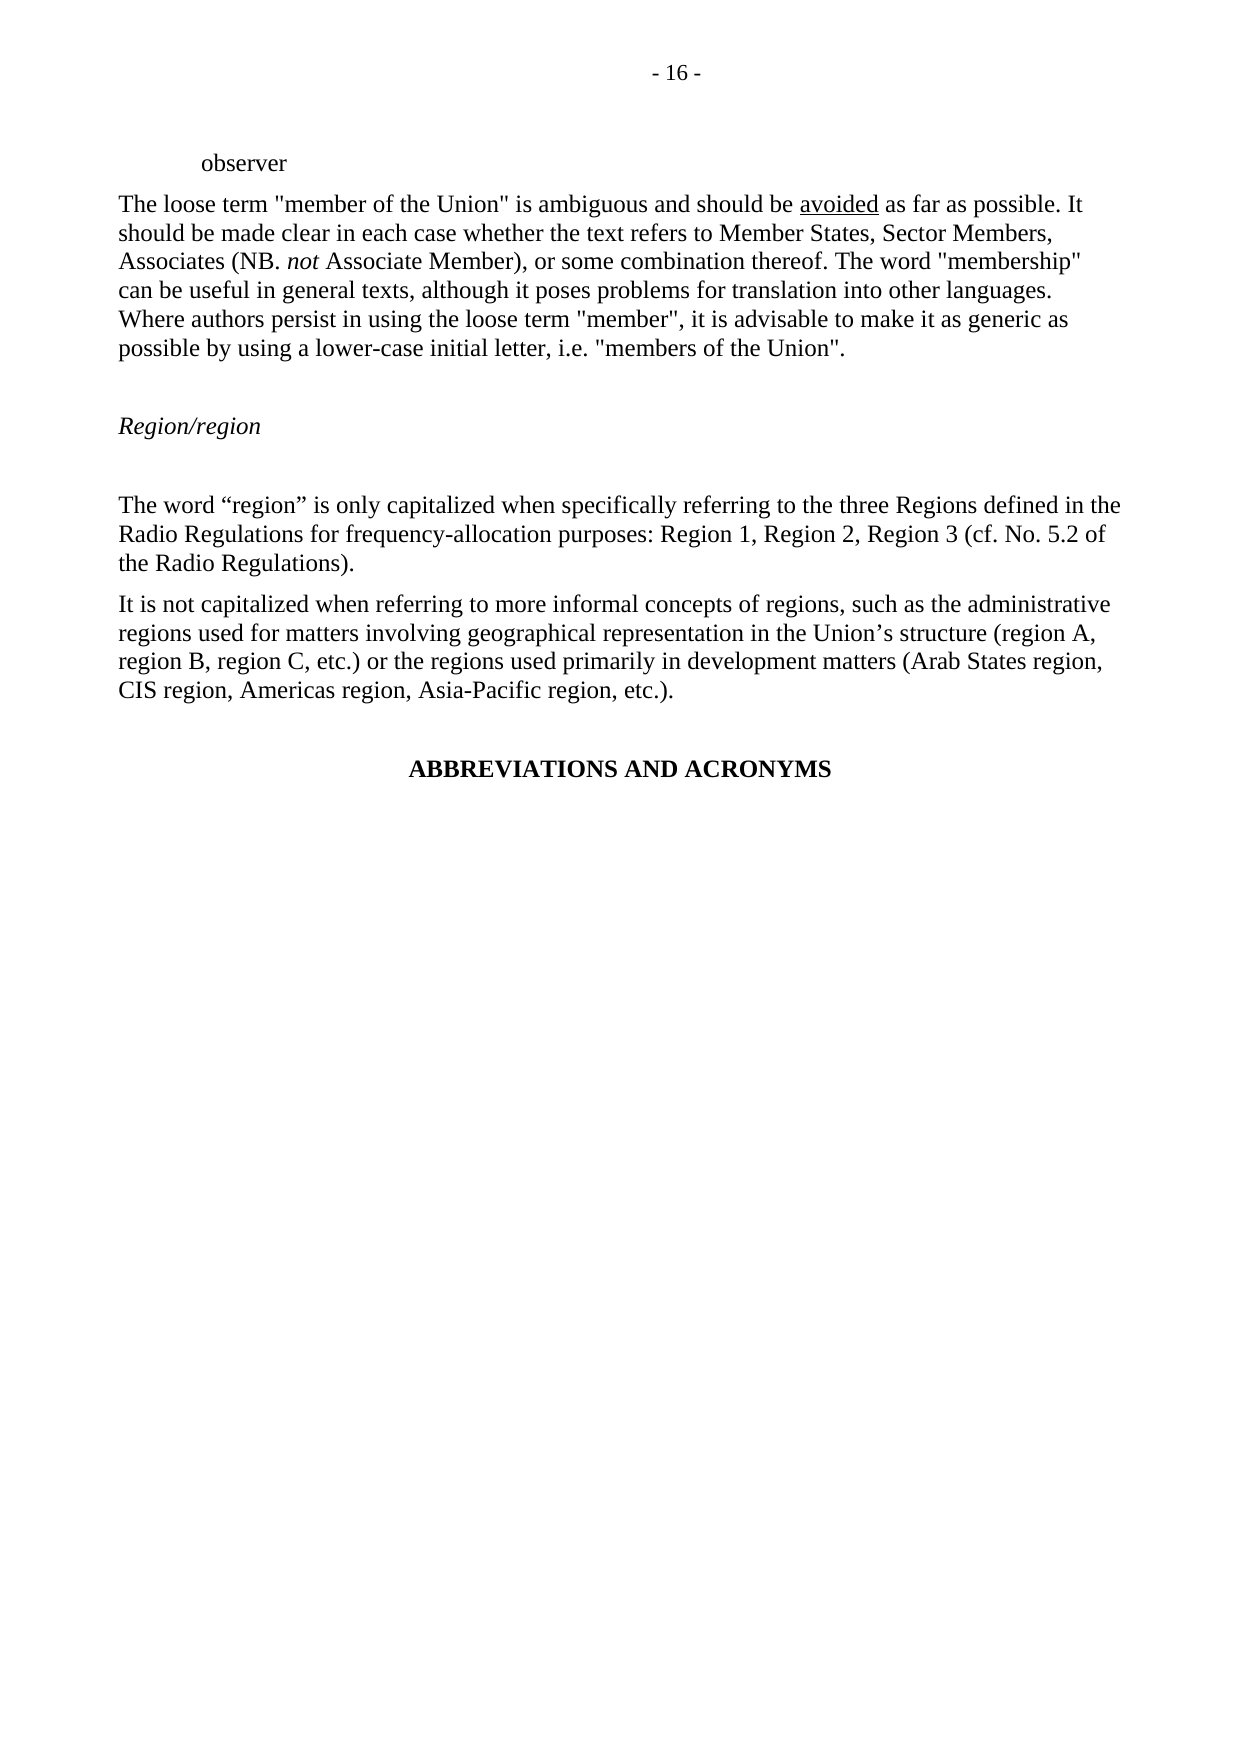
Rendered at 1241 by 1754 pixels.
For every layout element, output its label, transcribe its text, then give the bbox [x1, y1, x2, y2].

text The loose term "member of the Union" is ambiguous and should be avoided as far as possible. It should be made clear in each case whether the text refers to Member States, Sector Members, Associates (NB. not Associate Member), or some combination thereof. The word "membership" can be useful in general texts, although it poses problems for translation into other languages. Where authors persist in using the loose term "member", it is advisable to make it as generic as possible by using a lower-case initial letter, i.e. "members of the Union". [118, 189, 1122, 361]
text observer [118, 148, 1122, 176]
text It is not capitalized when referring to more informal concepts of regions, such as the administrative regions used for matters involving geographical representation in the Union’s structure (region A, region B, region C, etc.) or the regions used primarily in development matters (Arab States region, CIS region, Americas region, Asia-Pacific region, etc.). [118, 589, 1122, 704]
subtitle ABBREVIATIONS AND ACRONYMS [118, 754, 1122, 783]
subtitle Region/region [118, 411, 1122, 440]
subtitle The word “region” is only capitalized when specifically referring to the three Regions defined in the Radio Regulations for frequency-allocation purposes: Region 1, Region 2, Region 3 (cf. No. 5.2 of the Radio Regulations). [118, 490, 1122, 576]
